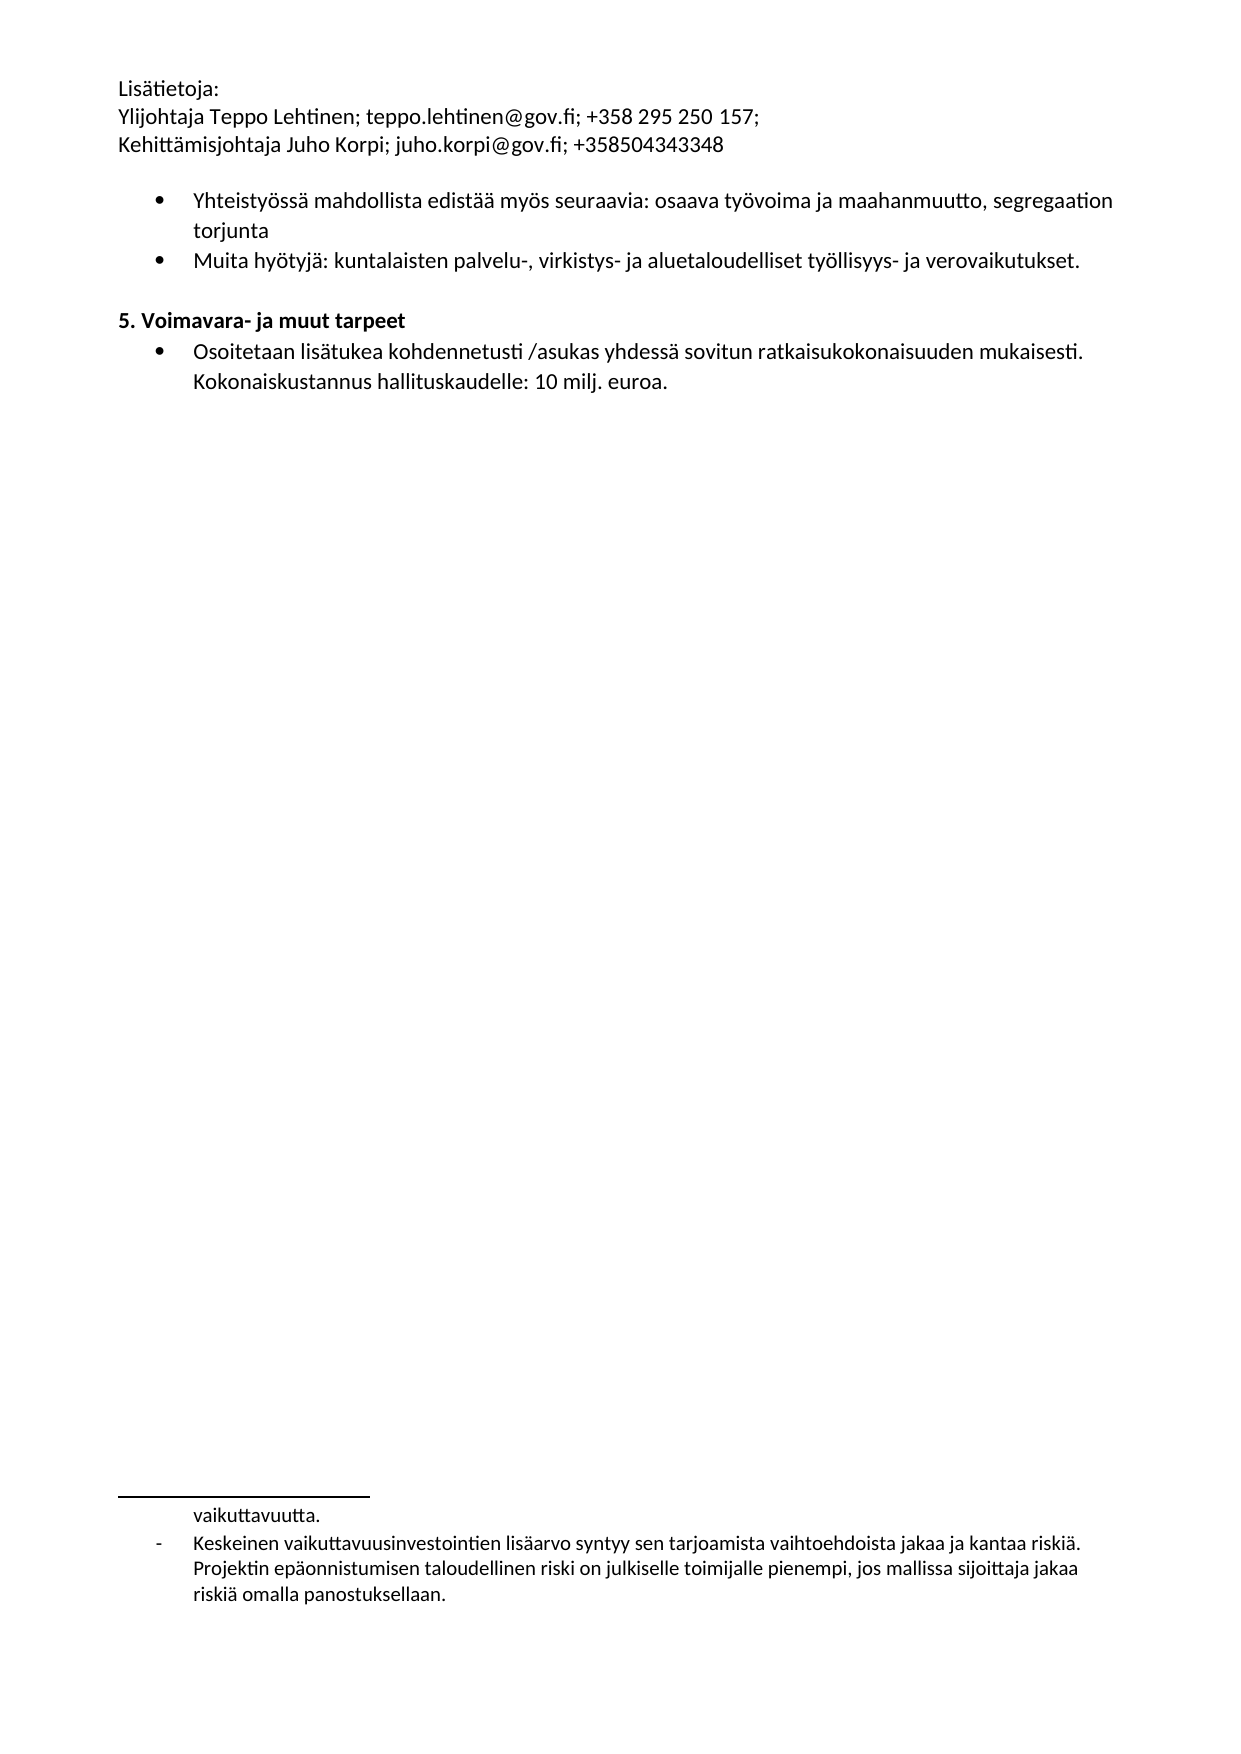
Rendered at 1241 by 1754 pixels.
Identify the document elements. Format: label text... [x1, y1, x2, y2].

list Osoitetaan lisätukea kohdennetusti /asukas yhdessä sovitun ratkaisukokonaisuuden mukaisesti. Kokonaiskustannus hallituskaudelle: 10 milj. euroa. [156, 337, 1122, 395]
list Yhteistyössä mahdollista edistää myös seuraavia: osaava työvoima ja maahanmuutto, segregaation torjunta [156, 186, 1122, 244]
list Muita hyötyjä: kuntalaisten palvelu-, virkistys- ja aluetaloudelliset työllisyys- ja verovaikutukset. [156, 246, 1122, 274]
text 5. Voimavara- ja muut tarpeet [118, 307, 1122, 335]
